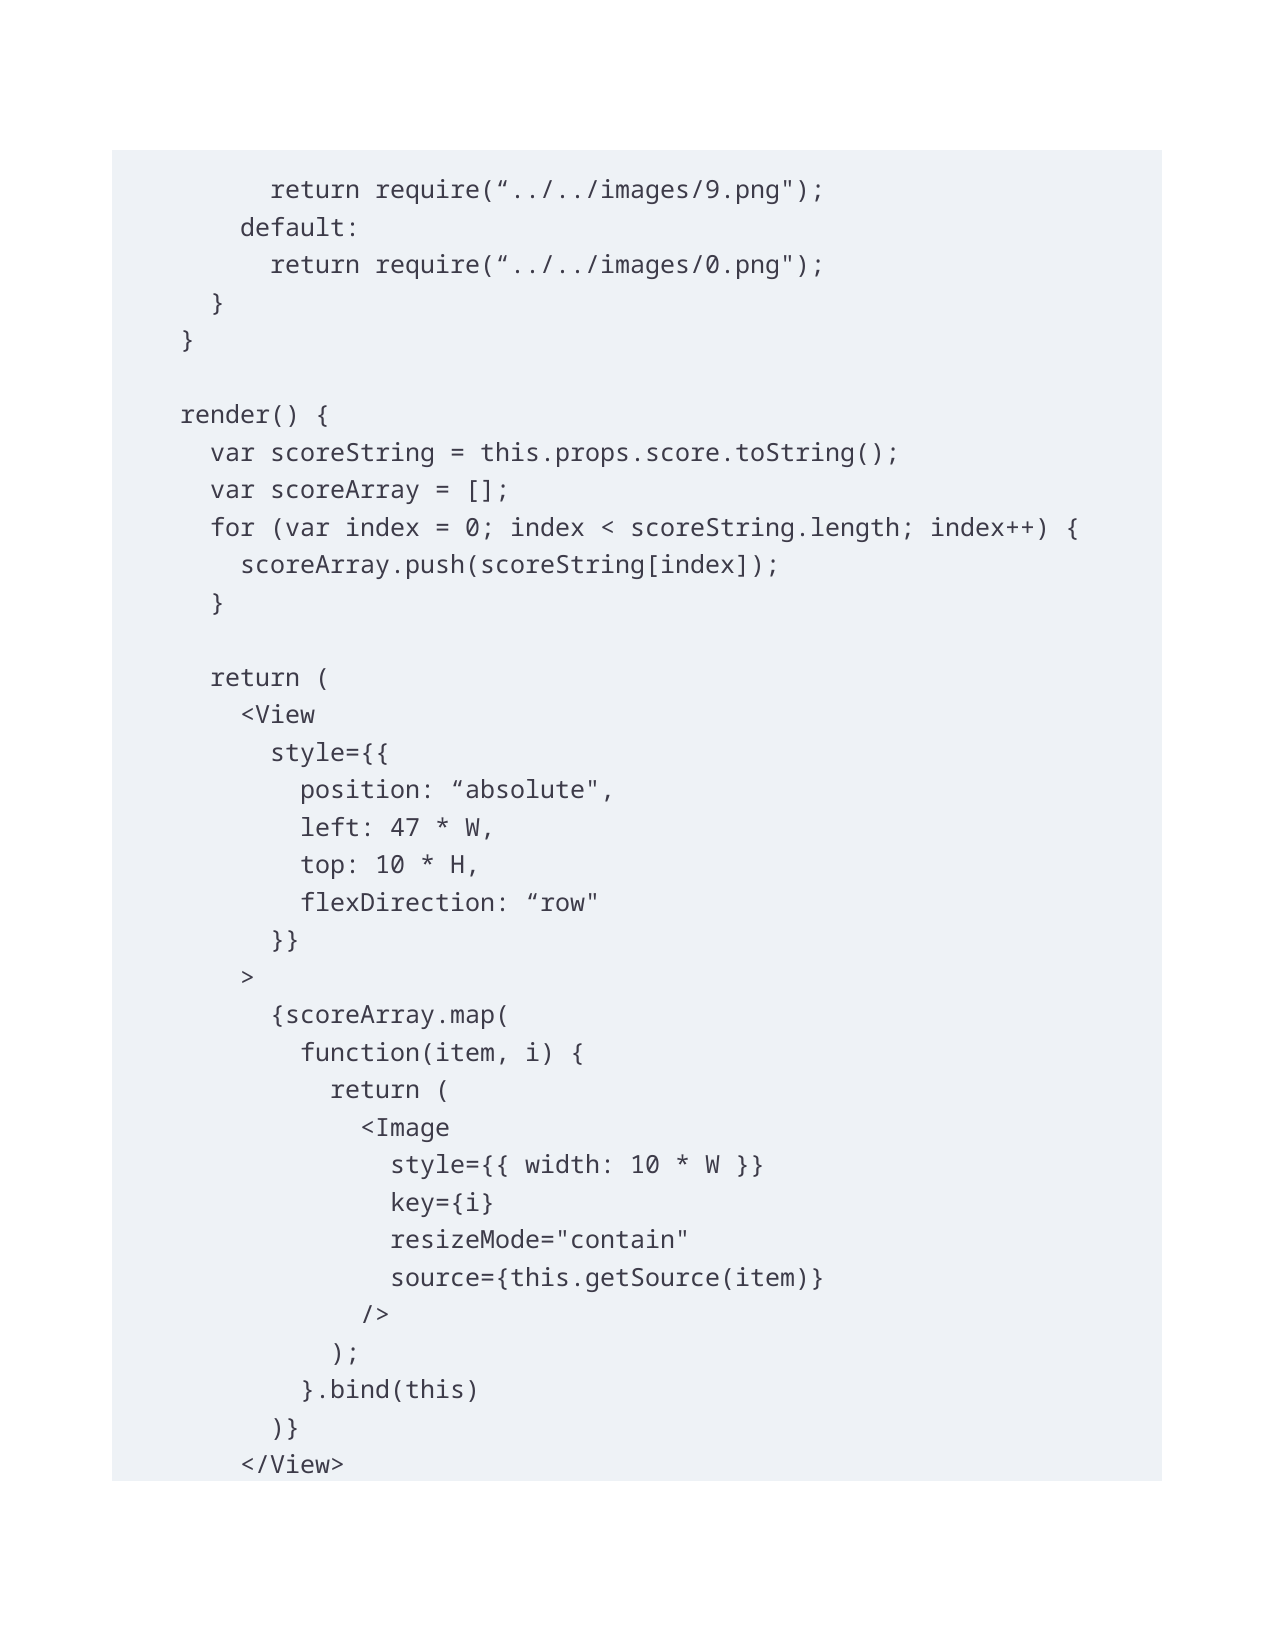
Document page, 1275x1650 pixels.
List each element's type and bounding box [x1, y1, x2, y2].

text [112, 150, 1162, 1481]
